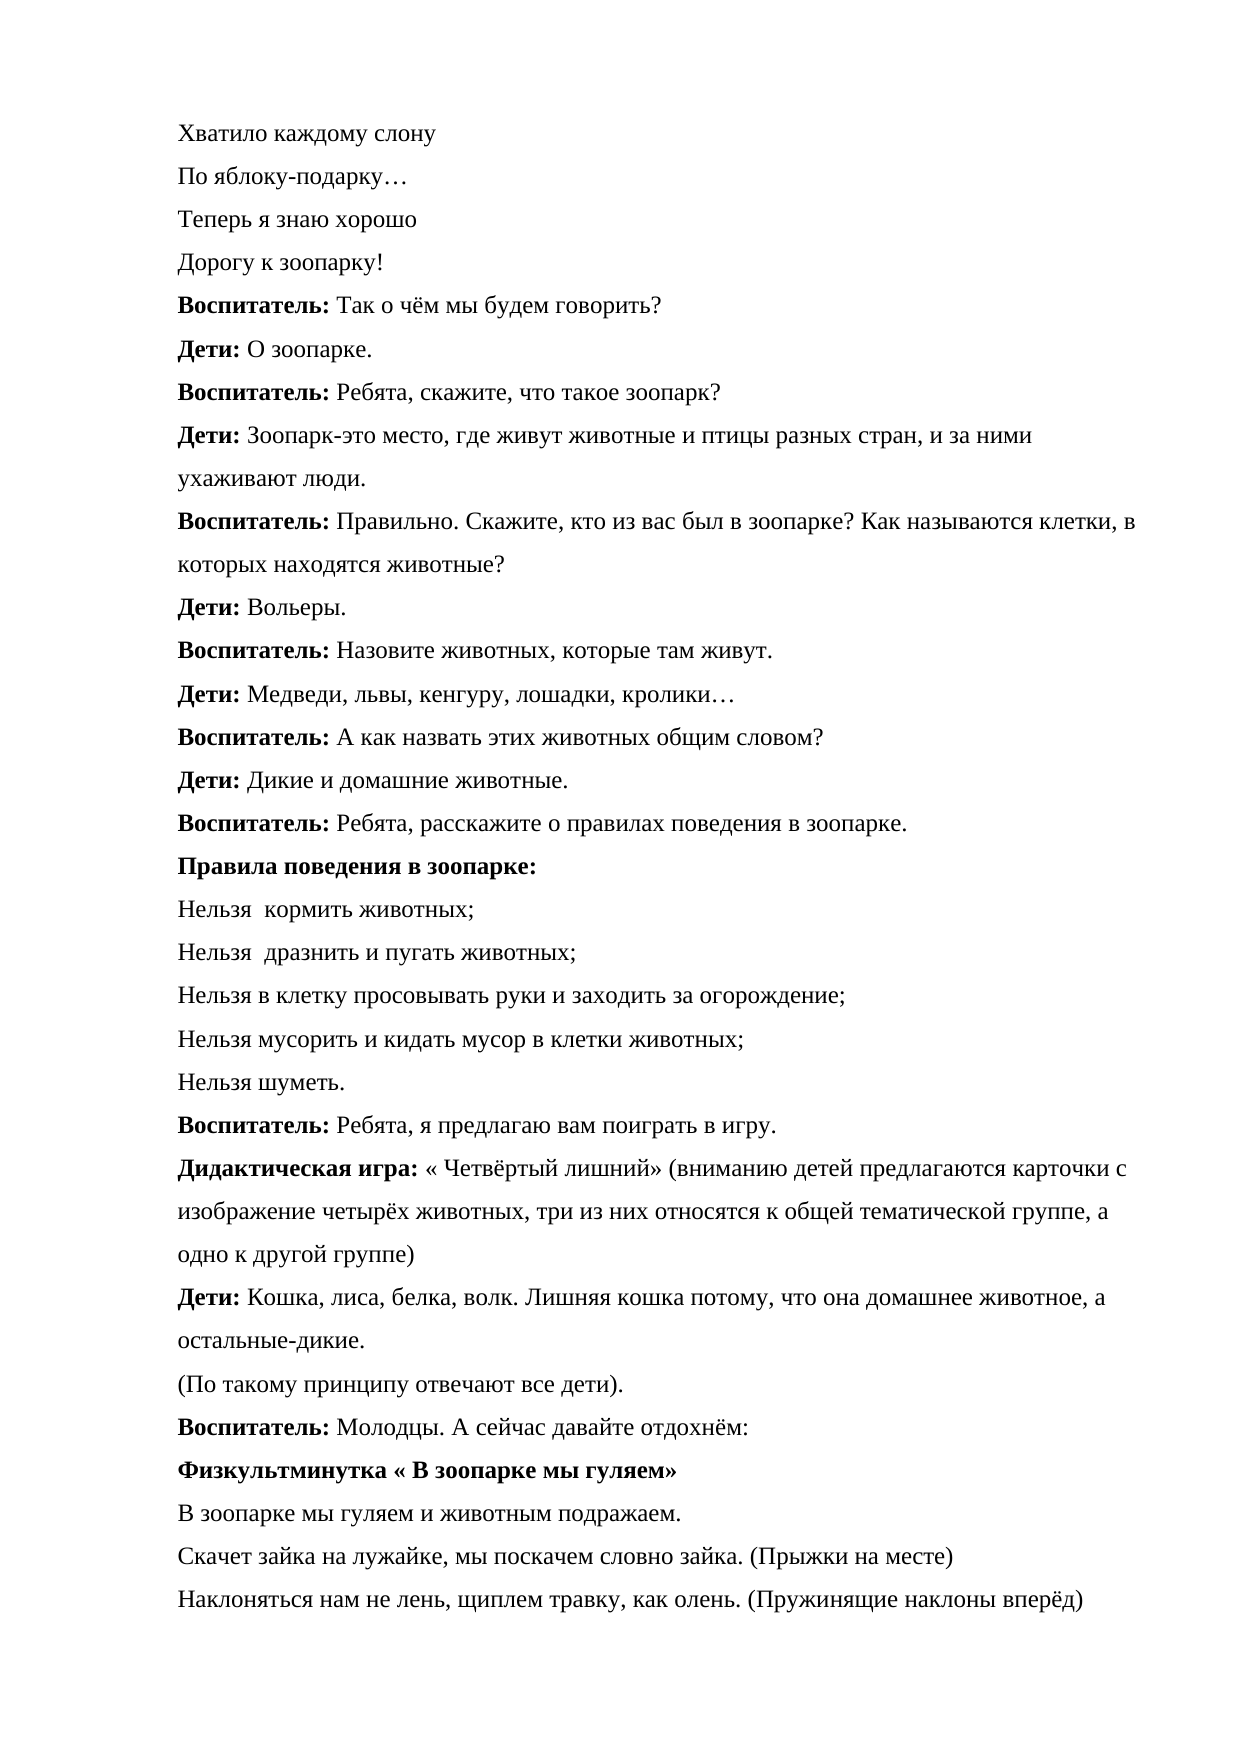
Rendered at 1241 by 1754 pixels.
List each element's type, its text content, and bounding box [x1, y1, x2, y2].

text Дети: Кошка, лиса, белка, волк. Лишняя кошка потому, что она домашнее животное, а остальные-дикие. [177, 1282, 1152, 1354]
text Дети: Зоопарк-это место, где живут животные и птицы разных стран, и за ними ухаживают люди. [177, 420, 1152, 492]
text Дети: Дикие и домашние животные. [177, 765, 1152, 794]
text Воспитатель: Ребята, я предлагаю вам поиграть в игру. [177, 1110, 1152, 1139]
text Наклоняться нам не лень, щиплем травку, как олень. (Пружинящие наклоны вперёд) [177, 1584, 1152, 1613]
text Воспитатель: Так о чём мы будем говорить? [177, 291, 1152, 319]
text Дети: О зоопарке. [177, 334, 1152, 362]
text По яблоку-подарку… [177, 161, 1152, 190]
text Воспитатель: Ребята, расскажите о правилах поведения в зоопарке. [177, 808, 1152, 837]
text Нельзя кормить животных; [177, 894, 1113, 923]
text Воспитатель: Правильно. Скажите, кто из вас был в зоопарке? Как называются клетки, в которых находятся животные? [177, 506, 1152, 578]
text Физкультминутка « В зоопарке мы гуляем» [177, 1455, 1152, 1484]
text Воспитатель: А как назвать этих животных общим словом? [177, 722, 1152, 751]
text Воспитатель: Ребята, скажите, что такое зоопарк? [177, 377, 1152, 406]
text Дорогу к зоопарку! [177, 247, 1152, 276]
text Скачет зайка на лужайке, мы поскачем словно зайка. (Прыжки на месте) [177, 1541, 1152, 1570]
text Теперь я знаю хорошо [177, 204, 1152, 233]
text Нельзя дразнить и пугать животных; Нельзя в клетку просовывать руки и заходить за огорождение; Нельзя мусорить и кидать мусор в клетки животных; Нельзя шуметь. [177, 937, 1152, 1096]
text Дидактическая игра: « Четвёртый лишний» (вниманию детей предлагаются карточки с изображение четырёх животных, три из них относятся к общей тематической группе, а одно к другой группе) [177, 1153, 1152, 1268]
text Воспитатель: Молодцы. А сейчас давайте отдохнём: [177, 1412, 1152, 1441]
text В зоопарке мы гуляем и животным подражаем. [177, 1498, 1152, 1527]
text Воспитатель: Назовите животных, которые там живут. [177, 636, 1152, 664]
text (По такому принципу отвечают все дети). [177, 1369, 1152, 1397]
text Хватило каждому слону [177, 118, 1152, 147]
text Правила поведения в зоопарке: [177, 851, 1152, 880]
text Дети: Медведи, львы, кенгуру, лошадки, кролики… [177, 679, 1152, 707]
text Дети: Вольеры. [177, 592, 1152, 621]
